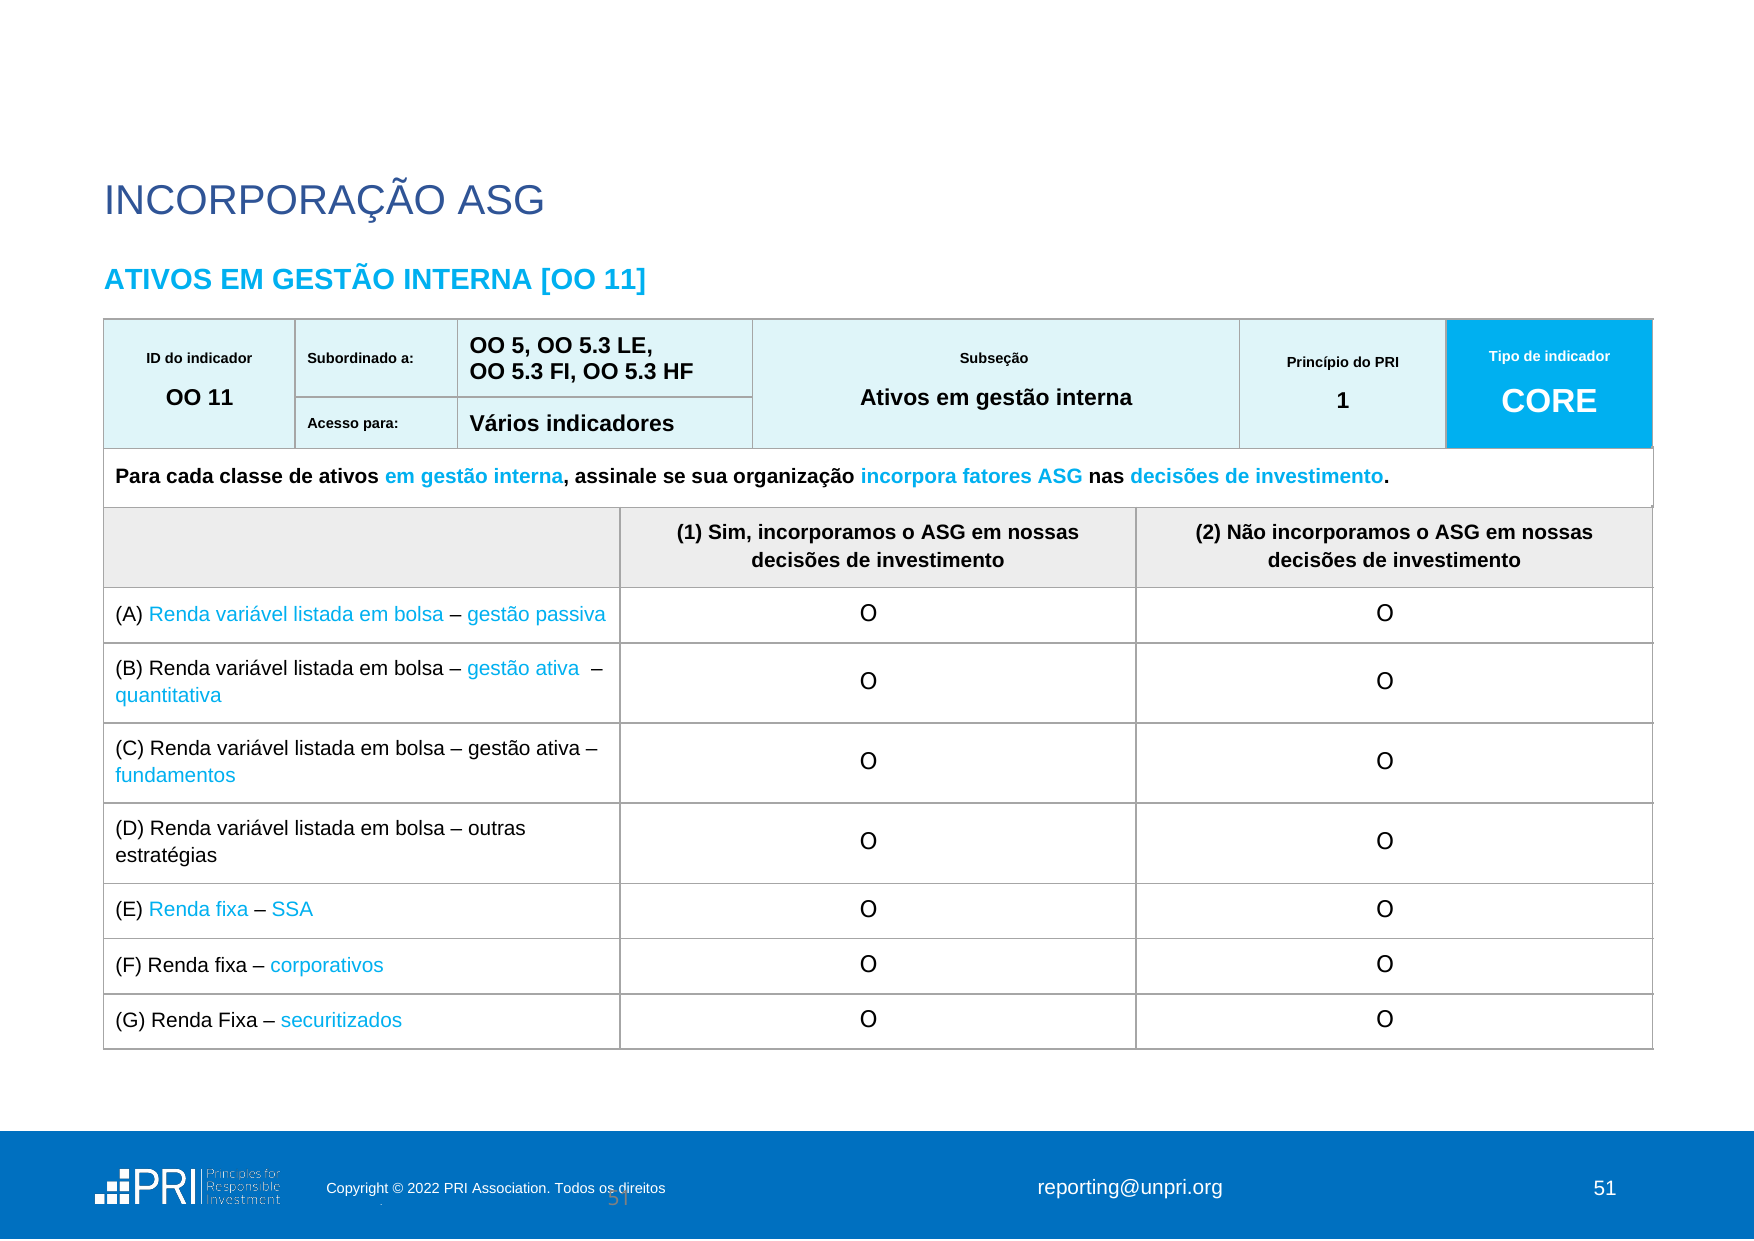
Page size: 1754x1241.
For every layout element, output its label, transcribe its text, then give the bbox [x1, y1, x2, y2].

table_cell (2) Não incorporamos o ASG em nossas decisões de investimento [1137, 508, 1652, 587]
table_cell [1137, 995, 1652, 1048]
table_header OO 5, OO 5.3 LE, OO 5.3 FI, OO 5.3 HF [458, 320, 752, 396]
table_cell (G) Renda Fixa – securitizados [104, 995, 619, 1048]
table_cell (D) Renda variável listada em bolsa – outras estratégias [104, 804, 619, 882]
table_cell [621, 995, 1135, 1048]
table_cell Acesso para: [296, 398, 457, 448]
table_header Tipo de indicador CORE [1447, 320, 1652, 448]
table_cell [1137, 884, 1652, 938]
subtitle Incorporação ASG [103, 175, 1650, 223]
table_cell [621, 804, 1135, 882]
table_cell (E) Renda fixa – SSA [104, 884, 619, 938]
table_header Princípio do PRI 1 [1240, 320, 1445, 448]
table_cell [1137, 939, 1652, 993]
table_cell [621, 644, 1135, 722]
table_cell [621, 724, 1135, 802]
table_header Subseção Ativos em gestão interna [753, 320, 1239, 448]
picture [92, 1166, 282, 1207]
table_cell [621, 884, 1135, 938]
table_cell [1137, 724, 1652, 802]
subtitle Ativos em gestão interna [OO 11] [103, 262, 1650, 296]
table_cell Para cada classe de ativos em gestão interna, assinale se sua organização incorpora fatores ASG nas decisões de investimento. [104, 449, 1653, 507]
table_cell (F) Renda fixa – corporativos [104, 939, 619, 993]
table_header Subordinado a: [296, 320, 457, 396]
table_cell [1137, 804, 1652, 882]
table_cell (C) Renda variável listada em bolsa – gestão ativa – fundamentos [104, 724, 619, 802]
table_cell [1137, 588, 1652, 642]
table_cell [104, 508, 619, 587]
table_cell [621, 939, 1135, 993]
table_header ID do indicador OO 11 [104, 320, 294, 448]
table_cell [1137, 644, 1652, 722]
table_cell (1) Sim, incorporamos o ASG em nossas decisões de investimento [621, 508, 1135, 587]
table_cell [621, 588, 1135, 642]
table_cell (B) Renda variável listada em bolsa – gestão ativa – quantitativa [104, 644, 619, 722]
table_cell Vários indicadores [458, 398, 752, 448]
table_cell (A) Renda variável listada em bolsa – gestão passiva [104, 588, 619, 642]
